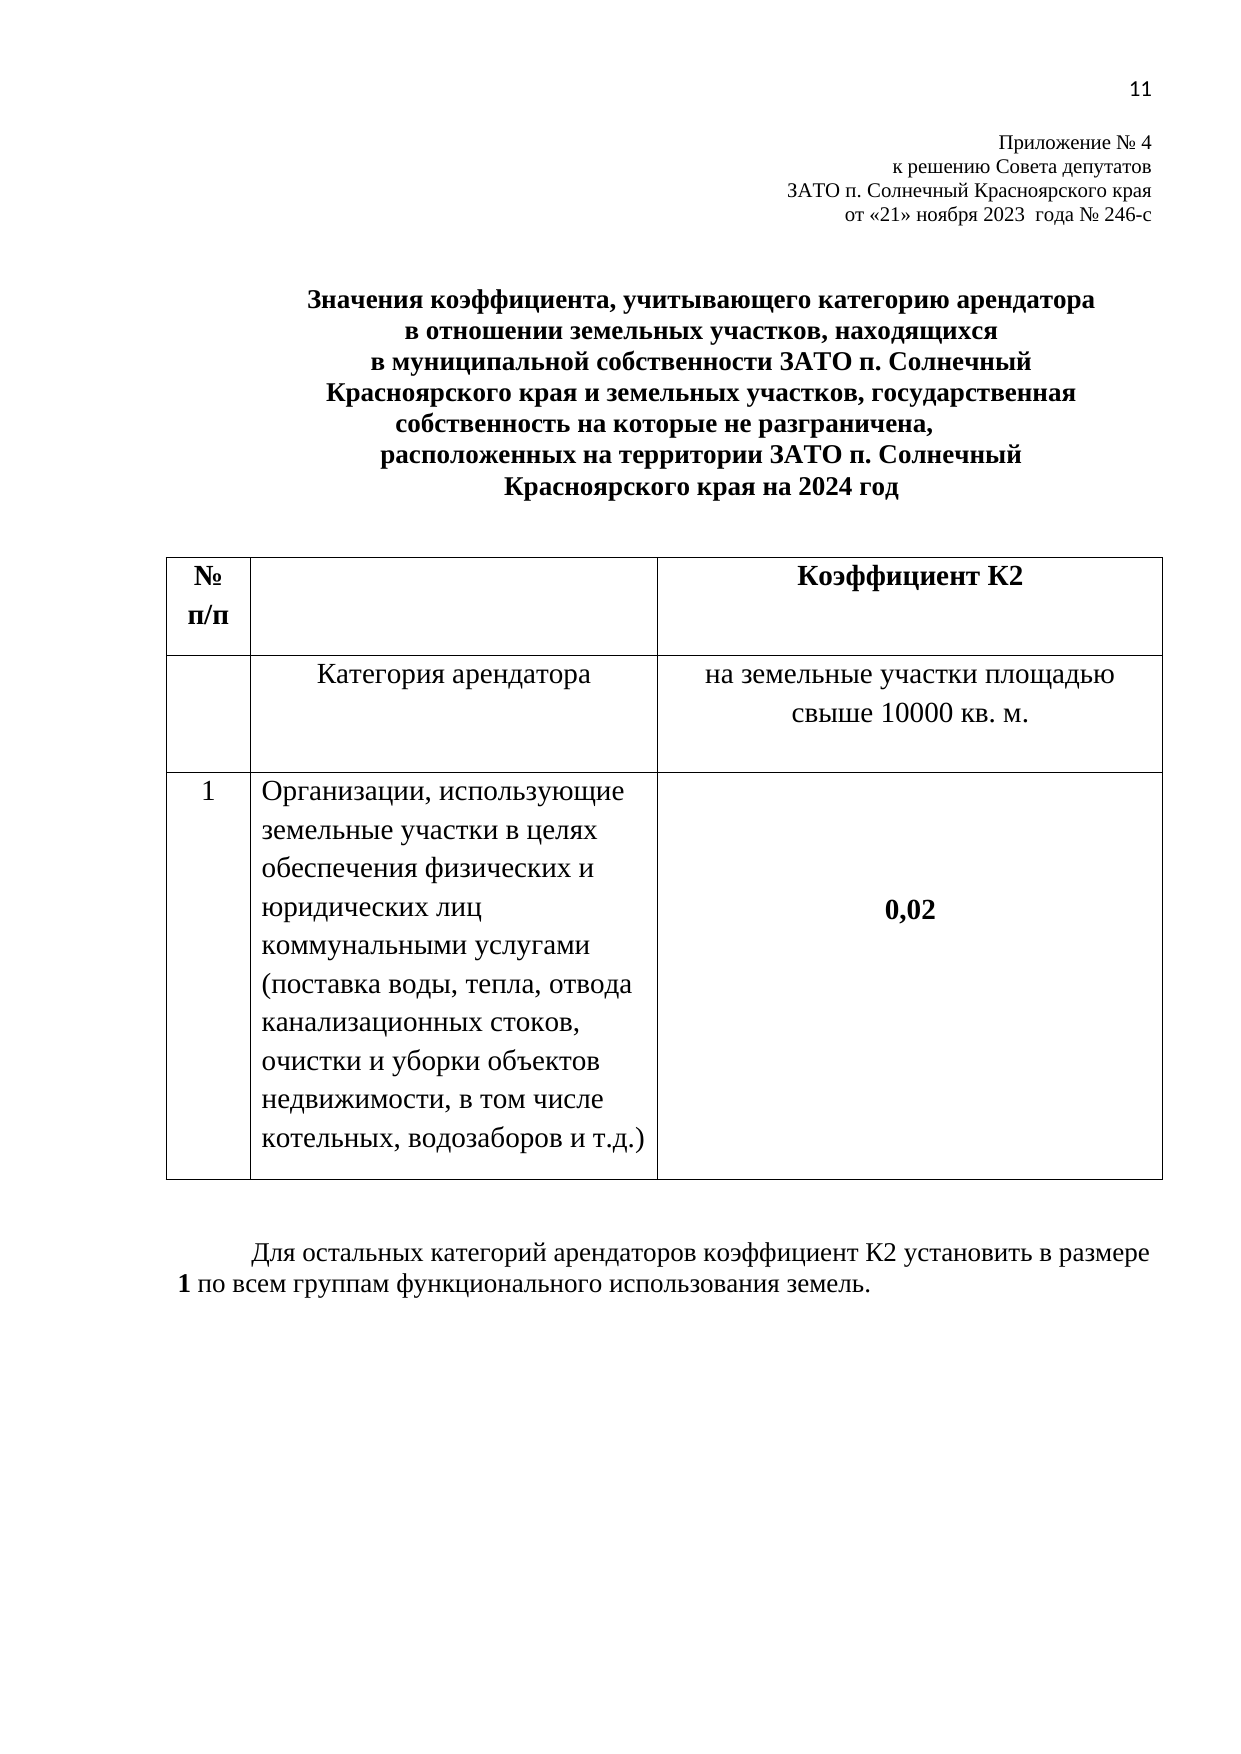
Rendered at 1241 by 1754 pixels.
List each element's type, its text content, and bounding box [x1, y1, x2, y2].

table_cell 0,02 [658, 773, 1162, 1178]
text в муниципальной собственности ЗАТО п. Солнечный [177, 345, 1152, 376]
text Красноярского края на 2024 год [177, 469, 1152, 501]
text Для остальных категорий арендаторов коэффициент К2 установить в размере 1 по всем группам функционального использования земель. [177, 1236, 1152, 1298]
text Приложение № 4 [177, 130, 1152, 154]
table_header № п/п [167, 558, 250, 655]
text расположенных на территории ЗАТО п. Солнечный [177, 438, 1152, 469]
text к решению Совета депутатов [177, 154, 1152, 178]
table_cell на земельные участки площадью свыше 10000 кв. м. [658, 656, 1162, 772]
text Красноярского края и земельных участков, государственная собственность на которые не разграничена, [177, 376, 1152, 438]
table_cell 1 [167, 773, 250, 1178]
table_header Коэффициент К2 [658, 558, 1162, 655]
table_cell [167, 656, 250, 772]
table_header [251, 558, 657, 655]
text в отношении земельных участков, находящихся [177, 314, 1152, 345]
text Значения коэффициента, учитывающего категорию арендатора [177, 283, 1152, 314]
table_cell Организации, использующие земельные участки в целях обеспечения физических и юридических лиц коммунальными услугами (поставка воды, тепла, отвода канализационных стоков, очистки и уборки объектов недвижимости, в том числе котельных, водозаборов и т.д.) [251, 773, 657, 1178]
text от «21» ноября 2023 года № 246-с [177, 202, 1152, 226]
table_cell Категория арендатора [251, 656, 657, 772]
text ЗАТО п. Солнечный Красноярского края [177, 178, 1152, 202]
